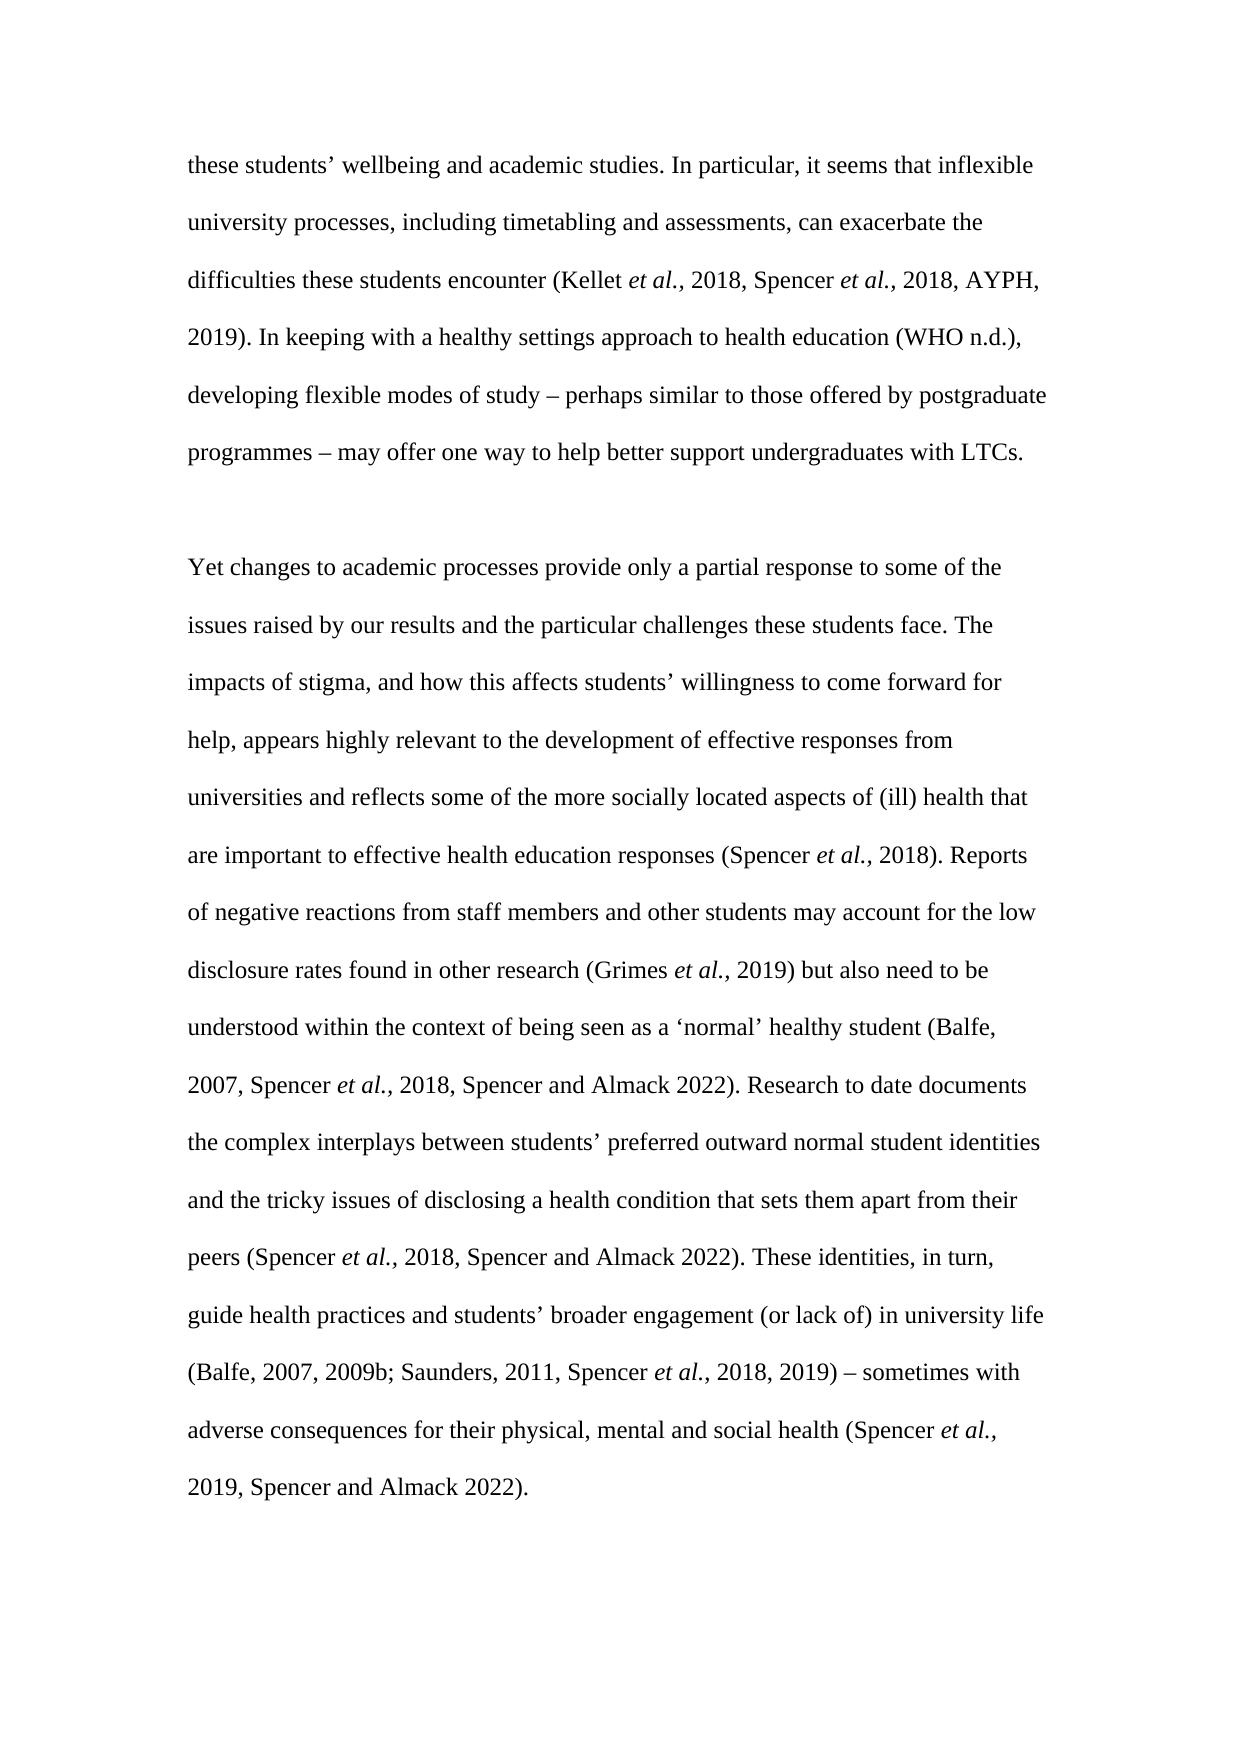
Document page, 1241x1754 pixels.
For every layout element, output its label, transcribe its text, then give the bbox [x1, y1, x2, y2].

text Yet changes to academic processes provide only a partial response to some of the issues raised by our results and the particular challenges these students face. The impacts of stigma, and how this affects students’ willingness to come forward for help, appears highly relevant to the development of effective responses from universities and reflects some of the more socially located aspects of (ill) health that are important to effective health education responses (Spencer et al., 2018). Reports of negative reactions from staff members and other students may account for the low disclosure rates found in other research (Grimes et al., 2019) but also need to be understood within the context of being seen as a ‘normal’ healthy student (Balfe, 2007, Spencer et al., 2018, Spencer and Almack 2022). Research to date documents the complex interplays between students’ preferred outward normal student identities and the tricky issues of disclosing a health condition that sets them apart from their peers (Spencer et al., 2018, Spencer and Almack 2022). These identities, in turn, guide health practices and students’ broader engagement (or lack of) in university life (Balfe, 2007, 2009b; Saunders, 2011, Spencer et al., 2018, 2019) – sometimes with adverse consequences for their physical, mental and social health (Spencer et al., 2019, Spencer and Almack 2022). [187, 552, 1053, 1501]
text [187, 150, 1053, 466]
